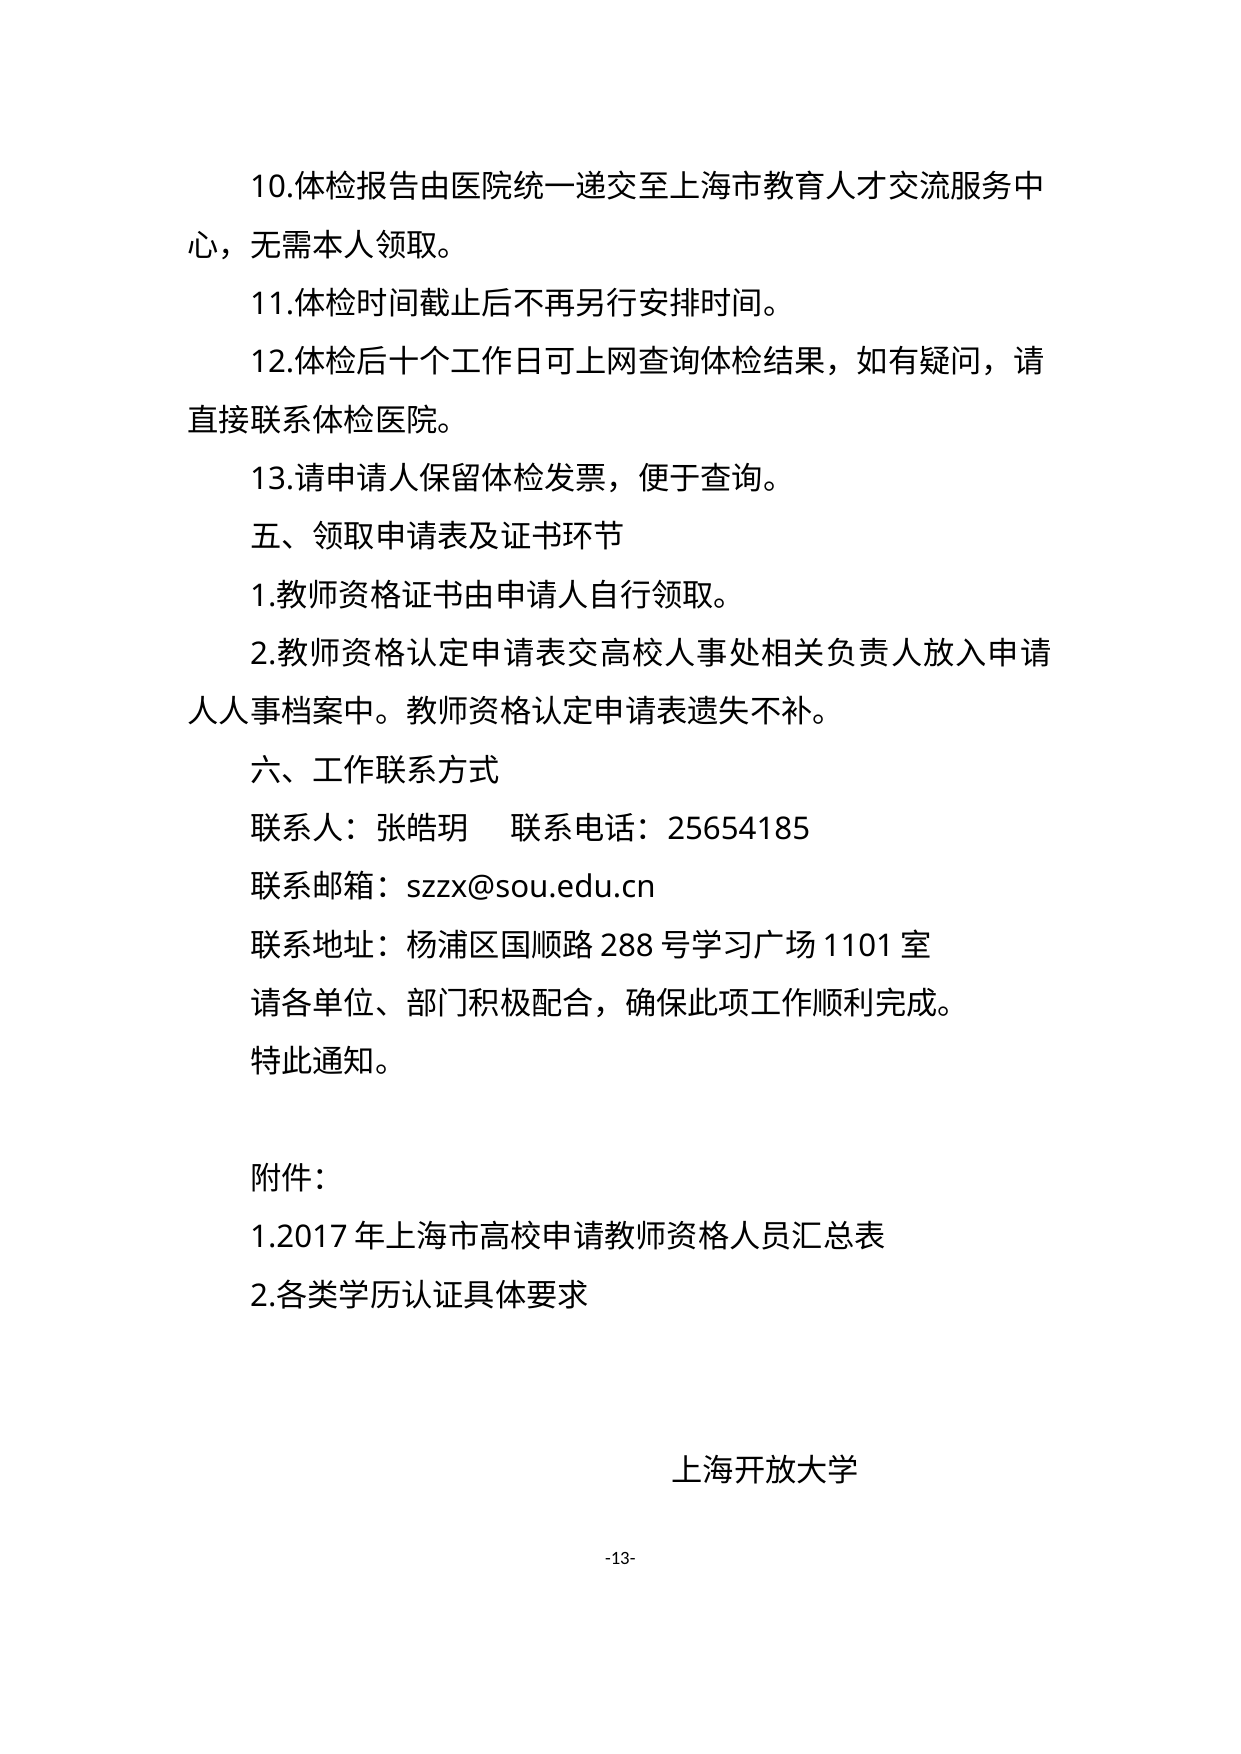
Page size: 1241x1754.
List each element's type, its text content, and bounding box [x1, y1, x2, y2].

text 联系人：张皓玥 联系电话：25654185 [187, 793, 1053, 851]
text 1.2017年上海市高校申请教师资格人员汇总表 [187, 1201, 1053, 1259]
text 1.教师资格证书由申请人自行领取。 [187, 559, 1053, 618]
list 11.体检时间截止后不再另行安排时间。 [187, 268, 1053, 326]
text 五、领取申请表及证书环节 [187, 501, 1053, 559]
list 12.体检后十个工作日可上网查询体检结果，如有疑问，请直接联系体检医院。 [187, 326, 1053, 443]
text 附件： [187, 1143, 1053, 1201]
text 2.各类学历认证具体要求 [187, 1259, 1053, 1318]
text 请各单位、部门积极配合，确保此项工作顺利完成。 [187, 968, 1053, 1026]
text 联系地址：杨浦区国顺路288号学习广场1101室 [187, 909, 1053, 968]
text 上海开放大学 [187, 1434, 1053, 1493]
text 联系邮箱：szzx@sou.edu.cn [187, 851, 1053, 909]
text 2.教师资格认定申请表交高校人事处相关负责人放入申请人人事档案中。教师资格认定申请表遗失不补。 [187, 618, 1053, 734]
text 特此通知。 [187, 1026, 1053, 1084]
text 六、工作联系方式 [187, 734, 1053, 793]
list 13.请申请人保留体检发票，便于查询。 [187, 443, 1053, 501]
list 10.体检报告由医院统一递交至上海市教育人才交流服务中心，无需本人领取。 [187, 151, 1053, 268]
